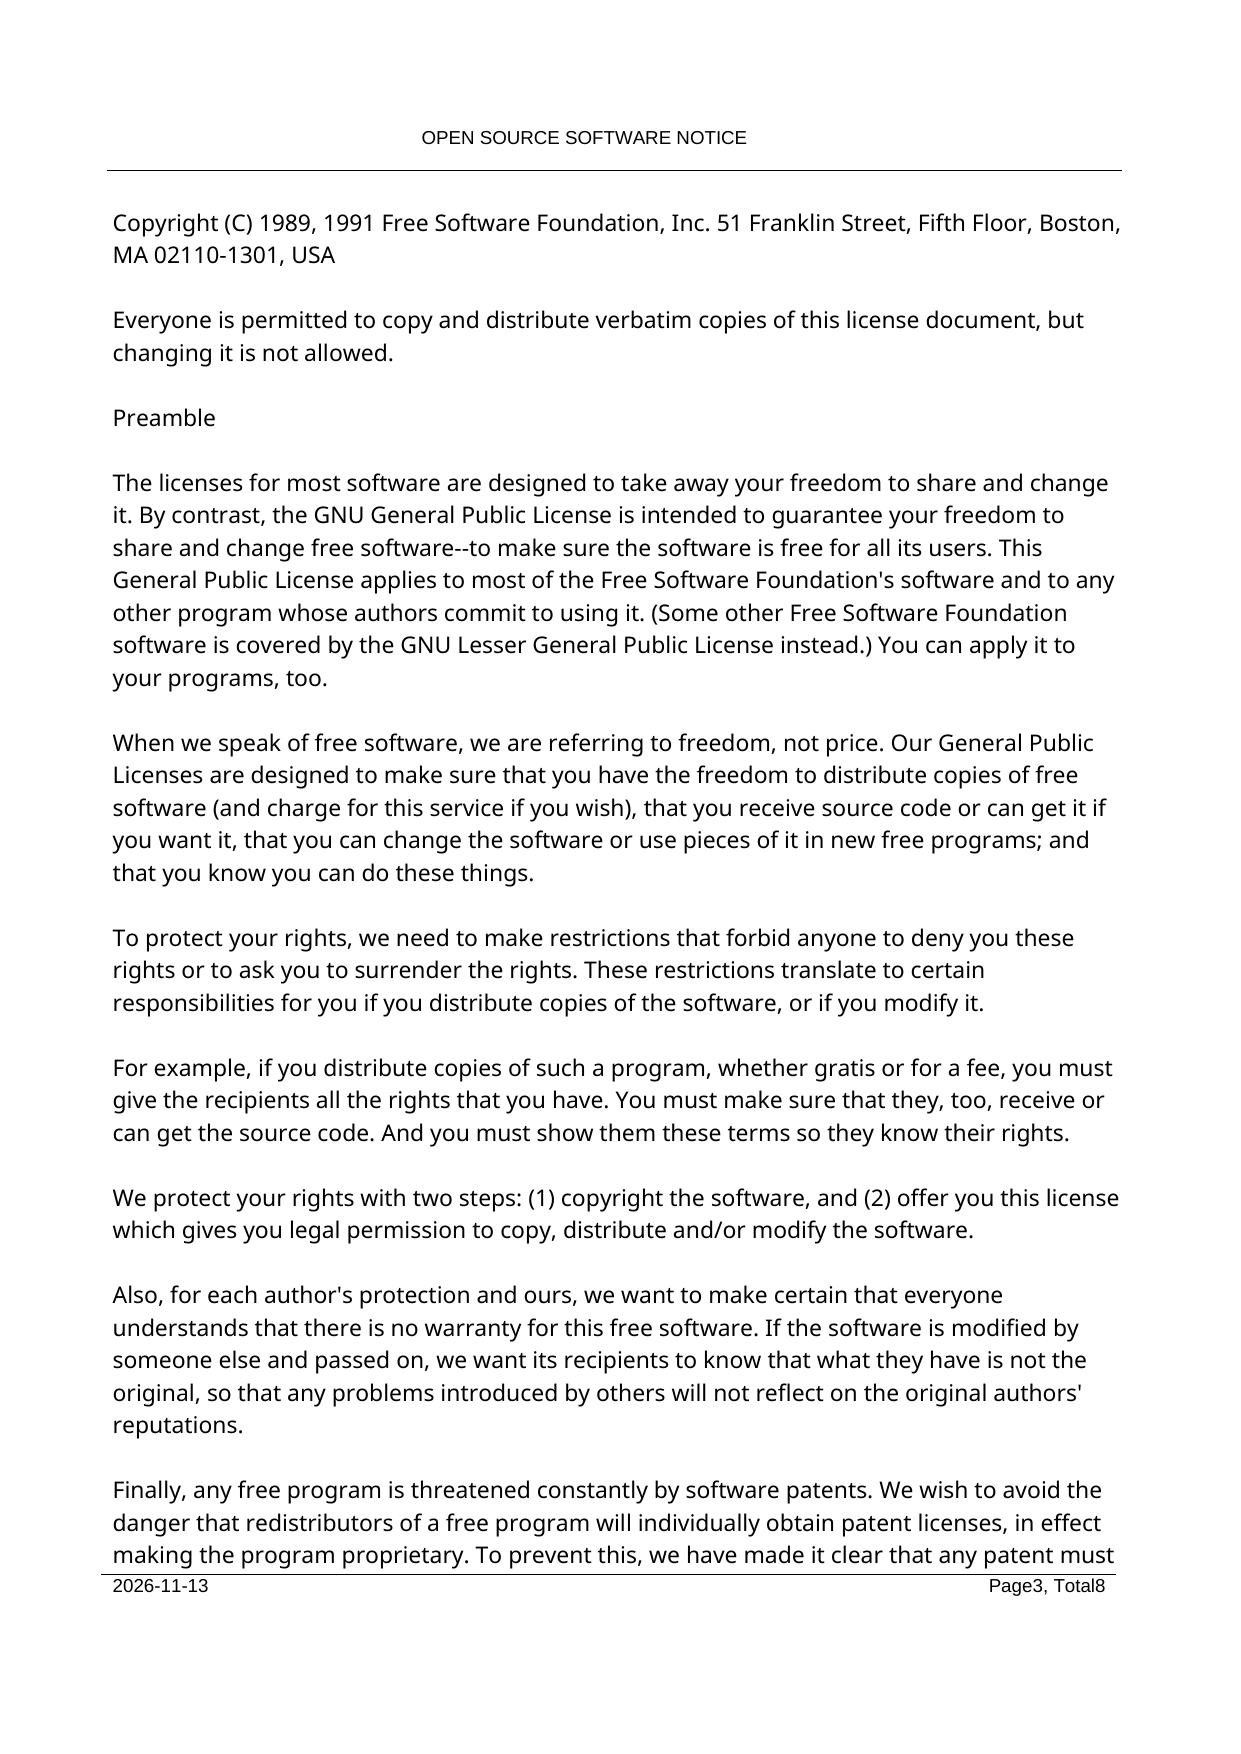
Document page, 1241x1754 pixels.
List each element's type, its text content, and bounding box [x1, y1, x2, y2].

text To protect your rights, we need to make restrictions that forbid anyone to deny you these rights or to ask you to surrender the rights. These restrictions translate to certain responsibilities for you if you distribute copies of the software, or if you modify it. [112, 921, 1128, 1019]
text Also, for each author's protection and ours, we want to make certain that everyone understands that there is no warranty for this free software. If the software is modified by someone else and passed on, we want its recipients to know that what they have is not the original, so that any problems introduced by others will not reflect on the original authors' reputations. [112, 1279, 1128, 1441]
text We protect your rights with two steps: (1) copyright the software, and (2) offer you this license which gives you legal permission to copy, distribute and/or modify the software. [112, 1181, 1128, 1246]
text Preamble [112, 401, 1128, 434]
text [112, 1474, 1128, 1571]
text When we speak of free software, we are referring to freedom, not price. Our General Public Licenses are designed to make sure that you have the freedom to distribute copies of free software (and charge for this service if you wish), that you receive source code or can get it if you want it, that you can change the software or use pieces of it in new free programs; and that you know you can do these things. [112, 726, 1128, 889]
text Copyright (C) 1989, 1991 Free Software Foundation, Inc. 51 Franklin Street, Fifth Floor, Boston, MA 02110-1301, USA [112, 206, 1128, 271]
text Everyone is permitted to copy and distribute verbatim copies of this license document, but changing it is not allowed. [112, 304, 1128, 369]
text The licenses for most software are designed to take away your freedom to share and change it. By contrast, the GNU General Public License is intended to guarantee your freedom to share and change free software--to make sure the software is free for all its users. This General Public License applies to most of the Free Software Foundation's software and to any other program whose authors commit to using it. (Some other Free Software Foundation software is covered by the GNU Lesser General Public License instead.) You can apply it to your programs, too. [112, 466, 1128, 694]
text For example, if you distribute copies of such a program, whether gratis or for a fee, you must give the recipients all the rights that you have. You must make sure that they, too, receive or can get the source code. And you must show them these terms so they know their rights. [112, 1051, 1128, 1149]
